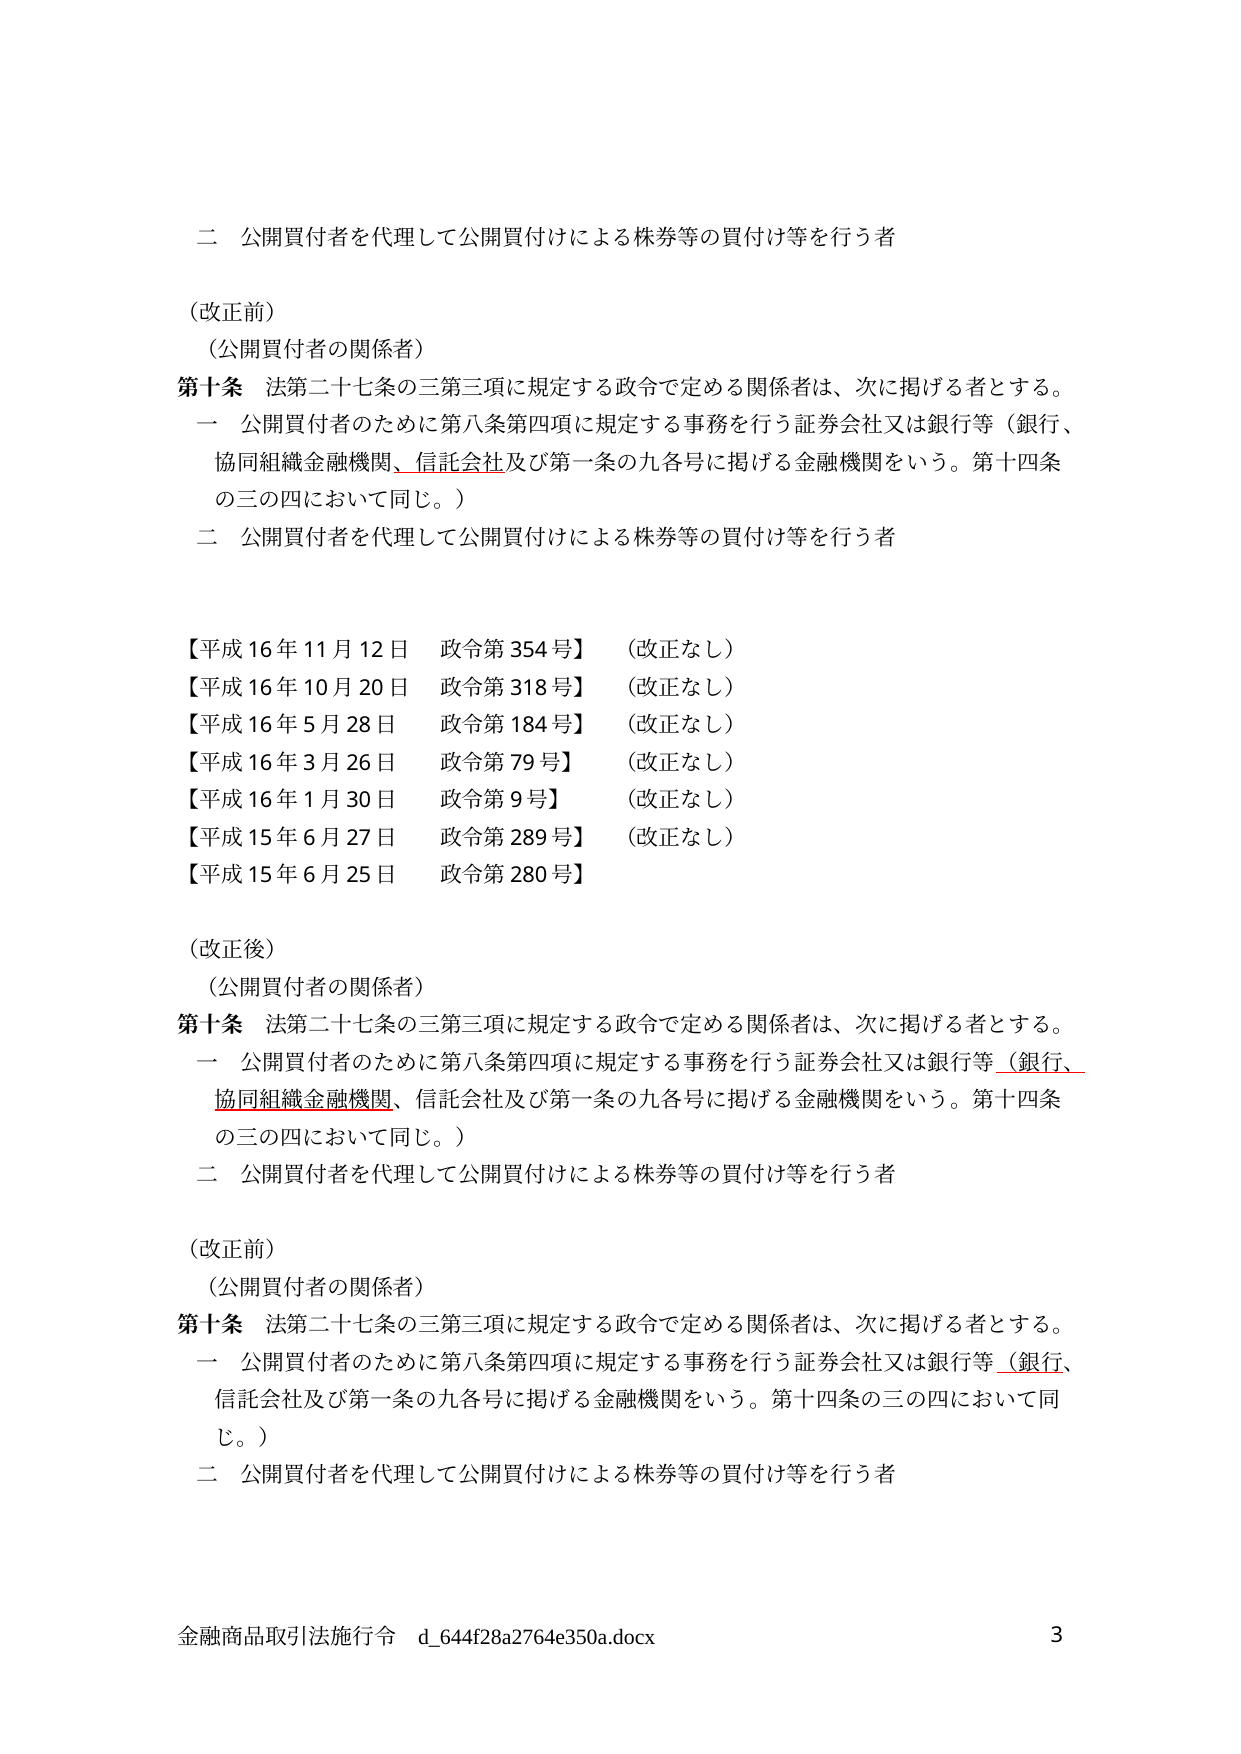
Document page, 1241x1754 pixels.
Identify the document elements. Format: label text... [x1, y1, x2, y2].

text 【平成15年6月25日 政令第280号】 [177, 854, 1063, 892]
text （公開買付者の関係者） [196, 1267, 1063, 1304]
text 一 公開買付者のために第八条第四項に規定する事務を行う証券会社又は銀行等（銀行、信託会社及び第一条の九各号に掲げる金融機関をいう。第十四条の三の四において同じ。） [196, 1342, 1063, 1454]
text 一 公開買付者のために第八条第四項に規定する事務を行う証券会社又は銀行等（銀行、協同組織金融機関、信託会社及び第一条の九各号に掲げる金融機関をいう。第十四条の三の四において同じ。） [196, 404, 1063, 517]
text （改正後） [177, 929, 1063, 967]
text 二 公開買付者を代理して公開買付けによる株券等の買付け等を行う者 [196, 517, 1063, 554]
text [177, 367, 1063, 404]
text 【平成16年11月12日 政令第354号】 （改正なし） [177, 629, 1063, 667]
text （改正前） [177, 292, 1063, 329]
text 第十条 法第二十七条の三第三項に規定する政令で定める関係者は、次に掲げる者とする。 [177, 1304, 1063, 1342]
text 二 公開買付者を代理して公開買付けによる株券等の買付け等を行う者 [196, 217, 1063, 254]
text （公開買付者の関係者） [196, 329, 1063, 367]
text 二 公開買付者を代理して公開買付けによる株券等の買付け等を行う者 [196, 1154, 1063, 1192]
text 第十条 法第二十七条の三第三項に規定する政令で定める関係者は、次に掲げる者とする。 [177, 1004, 1063, 1042]
text 二 公開買付者を代理して公開買付けによる株券等の買付け等を行う者 [196, 1454, 1063, 1492]
text 【平成15年6月27日 政令第289号】 （改正なし） [177, 817, 1063, 854]
text 【平成16年1月30日 政令第9号】 （改正なし） [177, 779, 1063, 817]
text 【平成16年10月20日 政令第318号】 （改正なし） [177, 667, 1063, 704]
text 【平成16年5月28日 政令第184号】 （改正なし） [177, 704, 1063, 742]
text 一 公開買付者のために第八条第四項に規定する事務を行う証券会社又は銀行等（銀行、協同組織金融機関、信託会社及び第一条の九各号に掲げる金融機関をいう。第十四条の三の四において同じ。） [196, 1042, 1063, 1154]
text 【平成16年3月26日 政令第79号】 （改正なし） [177, 742, 1063, 779]
text （公開買付者の関係者） [196, 967, 1063, 1004]
text （改正前） [177, 1229, 1063, 1267]
